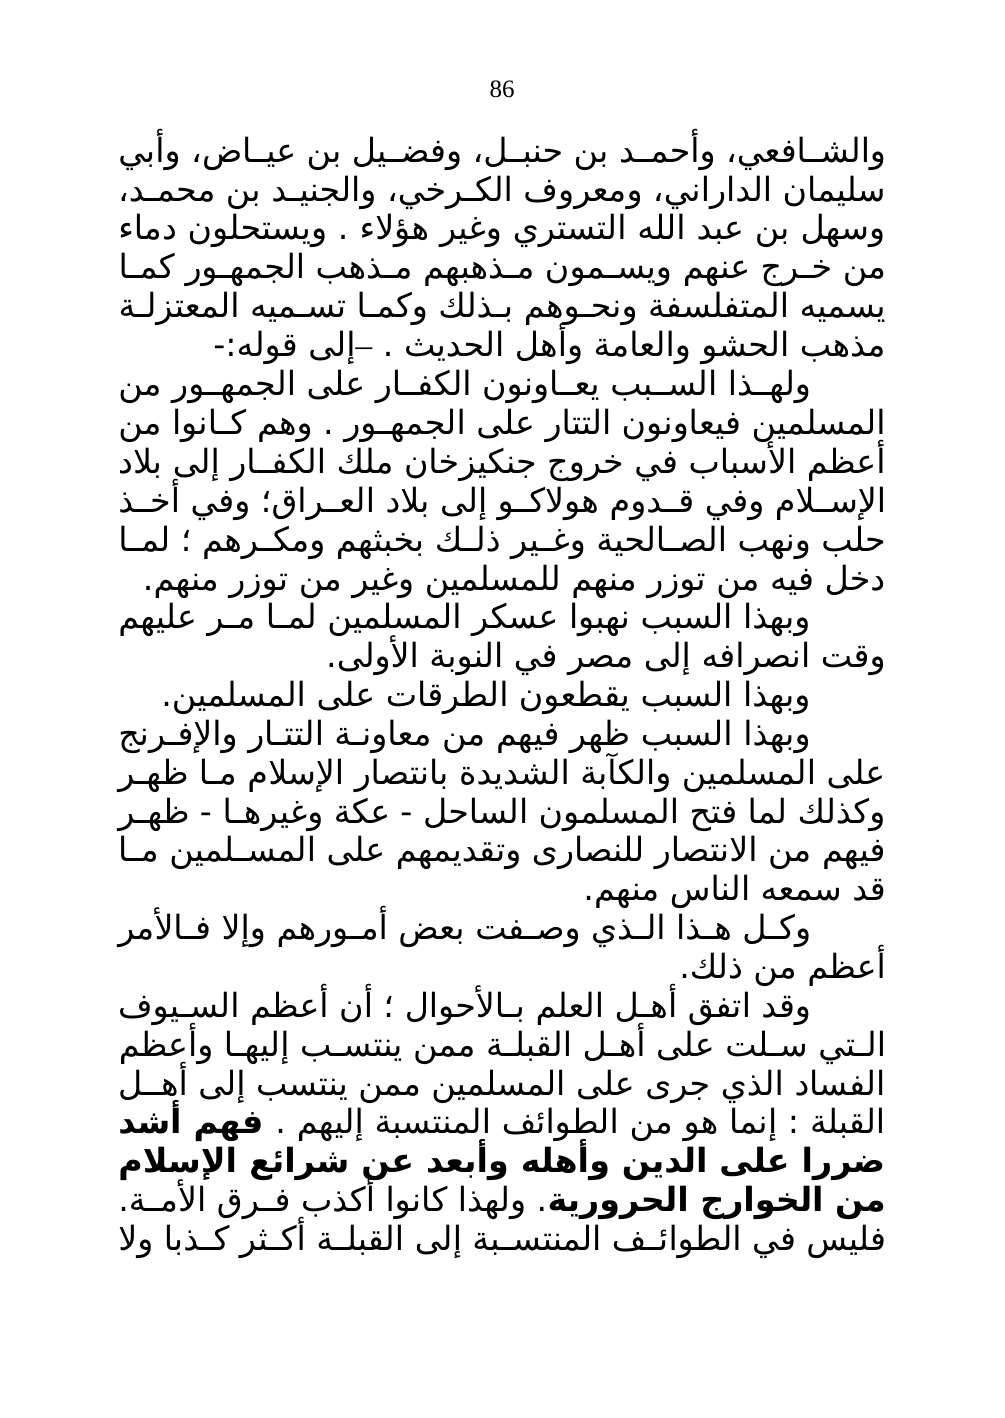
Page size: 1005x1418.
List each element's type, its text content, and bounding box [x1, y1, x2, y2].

text وبهذا السبب ظهر فيهم من معاونة التتار والإفرنج على المسلمين والكآبة الشديدة بانتصار الإسلام ما ظهر وكذلك لما فتح المسلمون الساحل - عكة وغيرها - ظهر فيهم من الانتصار للنصارى وتقديمهم على المسلمين ما قد سمعه الناس منهم. [118, 714, 886, 909]
text وكل هذا الذي وصفت بعض أمورهم وإلا فالأمر أعظم من ذلك. [118, 909, 886, 986]
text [118, 986, 886, 1258]
text ولهذا السبب يعاونون الكفار على الجمهور من المسلمين فيعاونون التتار على الجمهور . وهم كانوا من أعظم الأسباب في خروج جنكيزخان ملك الكفار إلى بلاد الإسلام وفي قدوم هولاكو إلى بلاد العراق؛ وفي أخذ حلب ونهب الصالحية وغير ذلك بخبثهم ومكرهم ؛ لما دخل فيه من توزر منهم للمسلمين وغير من توزر منهم. [118, 365, 886, 598]
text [118, 131, 886, 365]
text وبهذا السبب يقطعون الطرقات على المسلمين. [118, 676, 886, 714]
text وبهذا السبب نهبوا عسكر المسلمين لما مر عليهم وقت انصرافه إلى مصر في النوبة الأولى. [118, 598, 886, 676]
